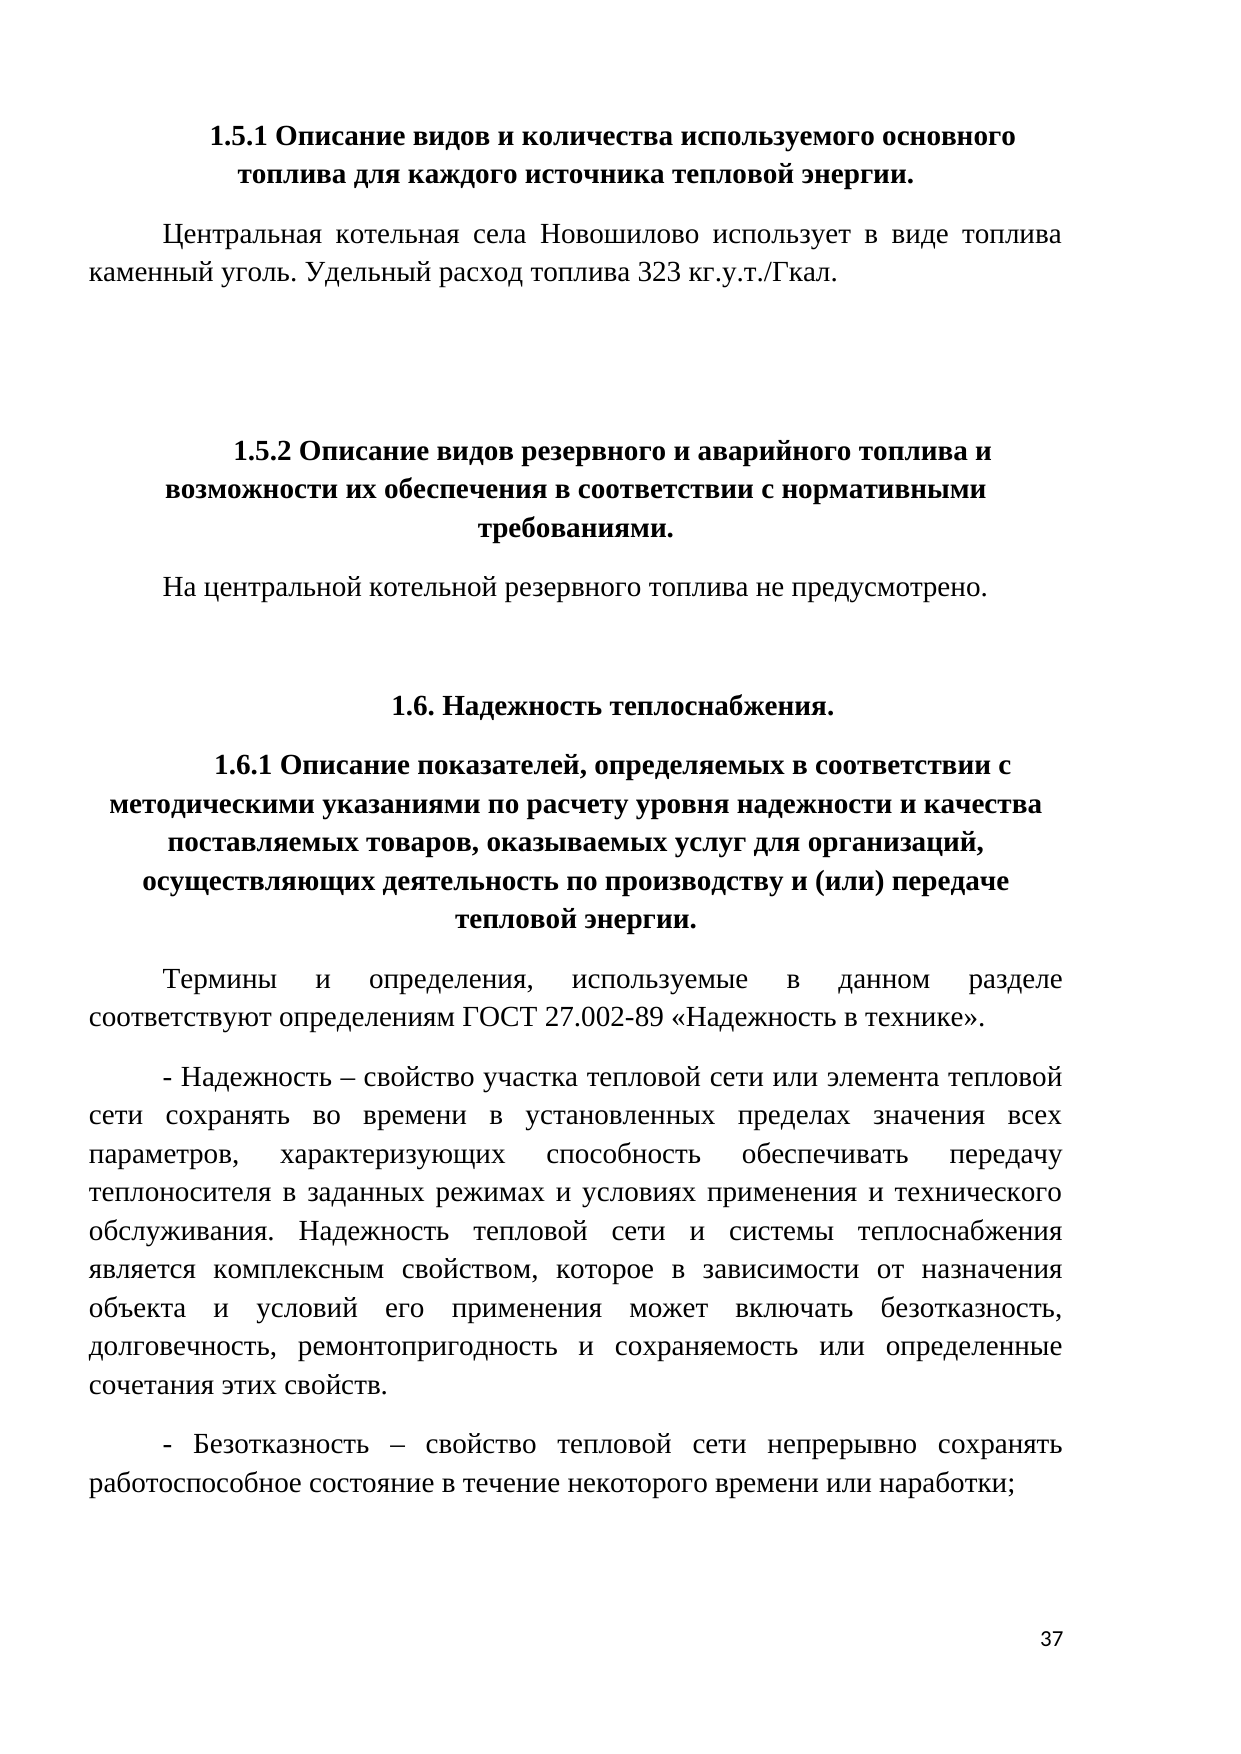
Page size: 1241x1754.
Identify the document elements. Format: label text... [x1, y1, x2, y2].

text - Безотказность – свойство тепловой сети непрерывно сохранять работоспособное состояние в течение некоторого времени или наработки; [89, 1426, 1063, 1498]
text На центральной котельной резервного топлива не предусмотрено. [89, 569, 1063, 603]
text - Надежность – свойство участка тепловой сети или элемента тепловой сети сохранять во времени в установленных пределах значения всех параметров, характеризующих способность обеспечивать передачу теплоносителя в заданных режимах и условиях применения и технического обслуживания. Надежность тепловой сети и системы теплоснабжения является комплексным свойством, которое в зависимости от назначения объекта и условий его применения может включать безотказность, долговечность, ремонтопригодность и сохраняемость или определенные сочетания этих свойств. [89, 1059, 1063, 1401]
text 1.6.1 Описание показателей, определяемых в соответствии с методическими указаниями по расчету уровня надежности и качества поставляемых товаров, оказываемых услуг для организаций, осуществляющих деятельность по производству и (или) передаче тепловой энергии. [89, 747, 1063, 935]
text 1.5.2 Описание видов резервного и аварийного топлива и возможности их обеспечения в соответствии с нормативными требованиями. [89, 433, 1063, 543]
text Центральная котельная села Новошилово использует в виде топлива каменный уголь. Удельный расход топлива 323 кг.у.т./Гкал. [89, 216, 1063, 288]
text 1.6. Надежность теплоснабжения. [89, 688, 1063, 721]
text 1.5.1 Описание видов и количества используемого основного топлива для каждого источника тепловой энергии. [89, 118, 1063, 190]
text Термины и определения, используемые в данном разделе соответствуют определениям ГОСТ 27.002-89 «Надежность в технике». [89, 961, 1063, 1033]
